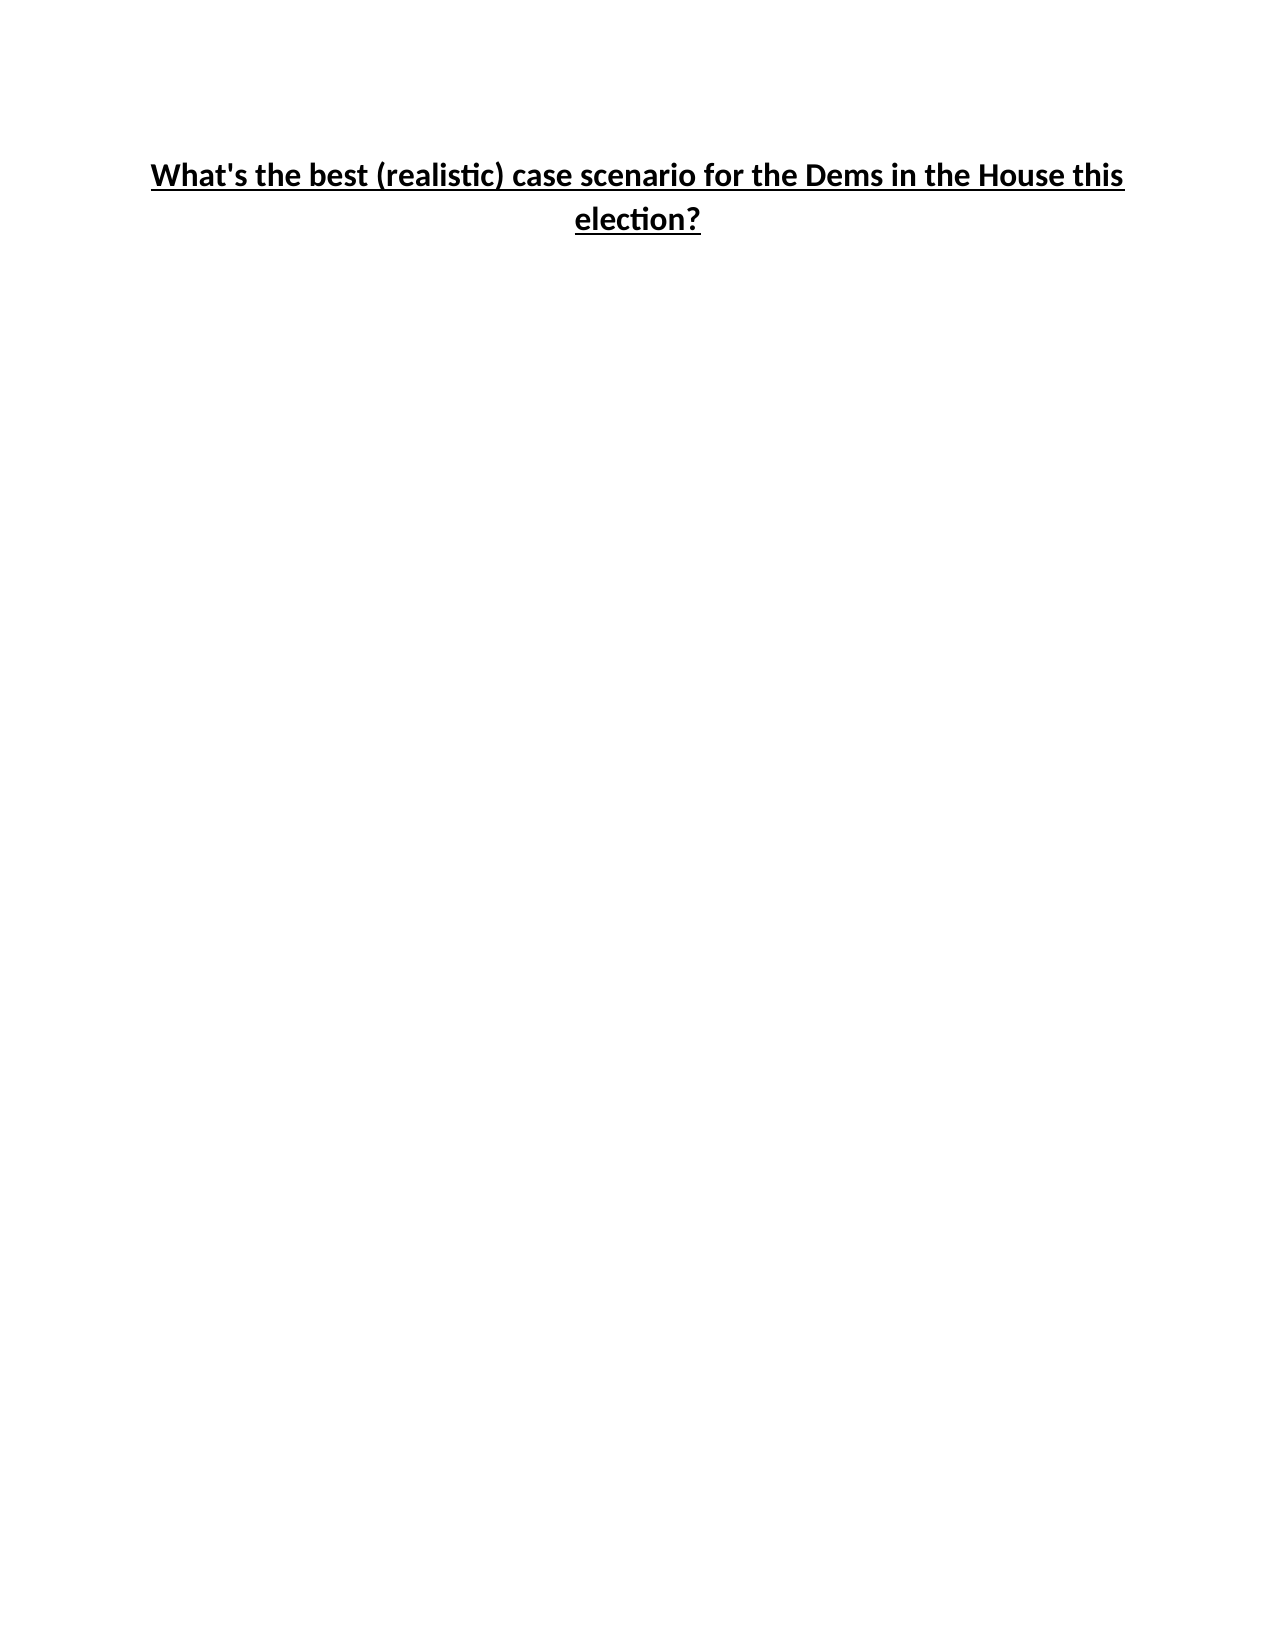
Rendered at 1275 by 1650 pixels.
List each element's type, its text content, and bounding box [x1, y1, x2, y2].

subtitle What's the best (realistic) case scenario for the Dems in the House this election? [150, 190, 1125, 239]
subtitle What's the best (realistic) case scenario for the Dems in the House this election? [150, 154, 1125, 189]
